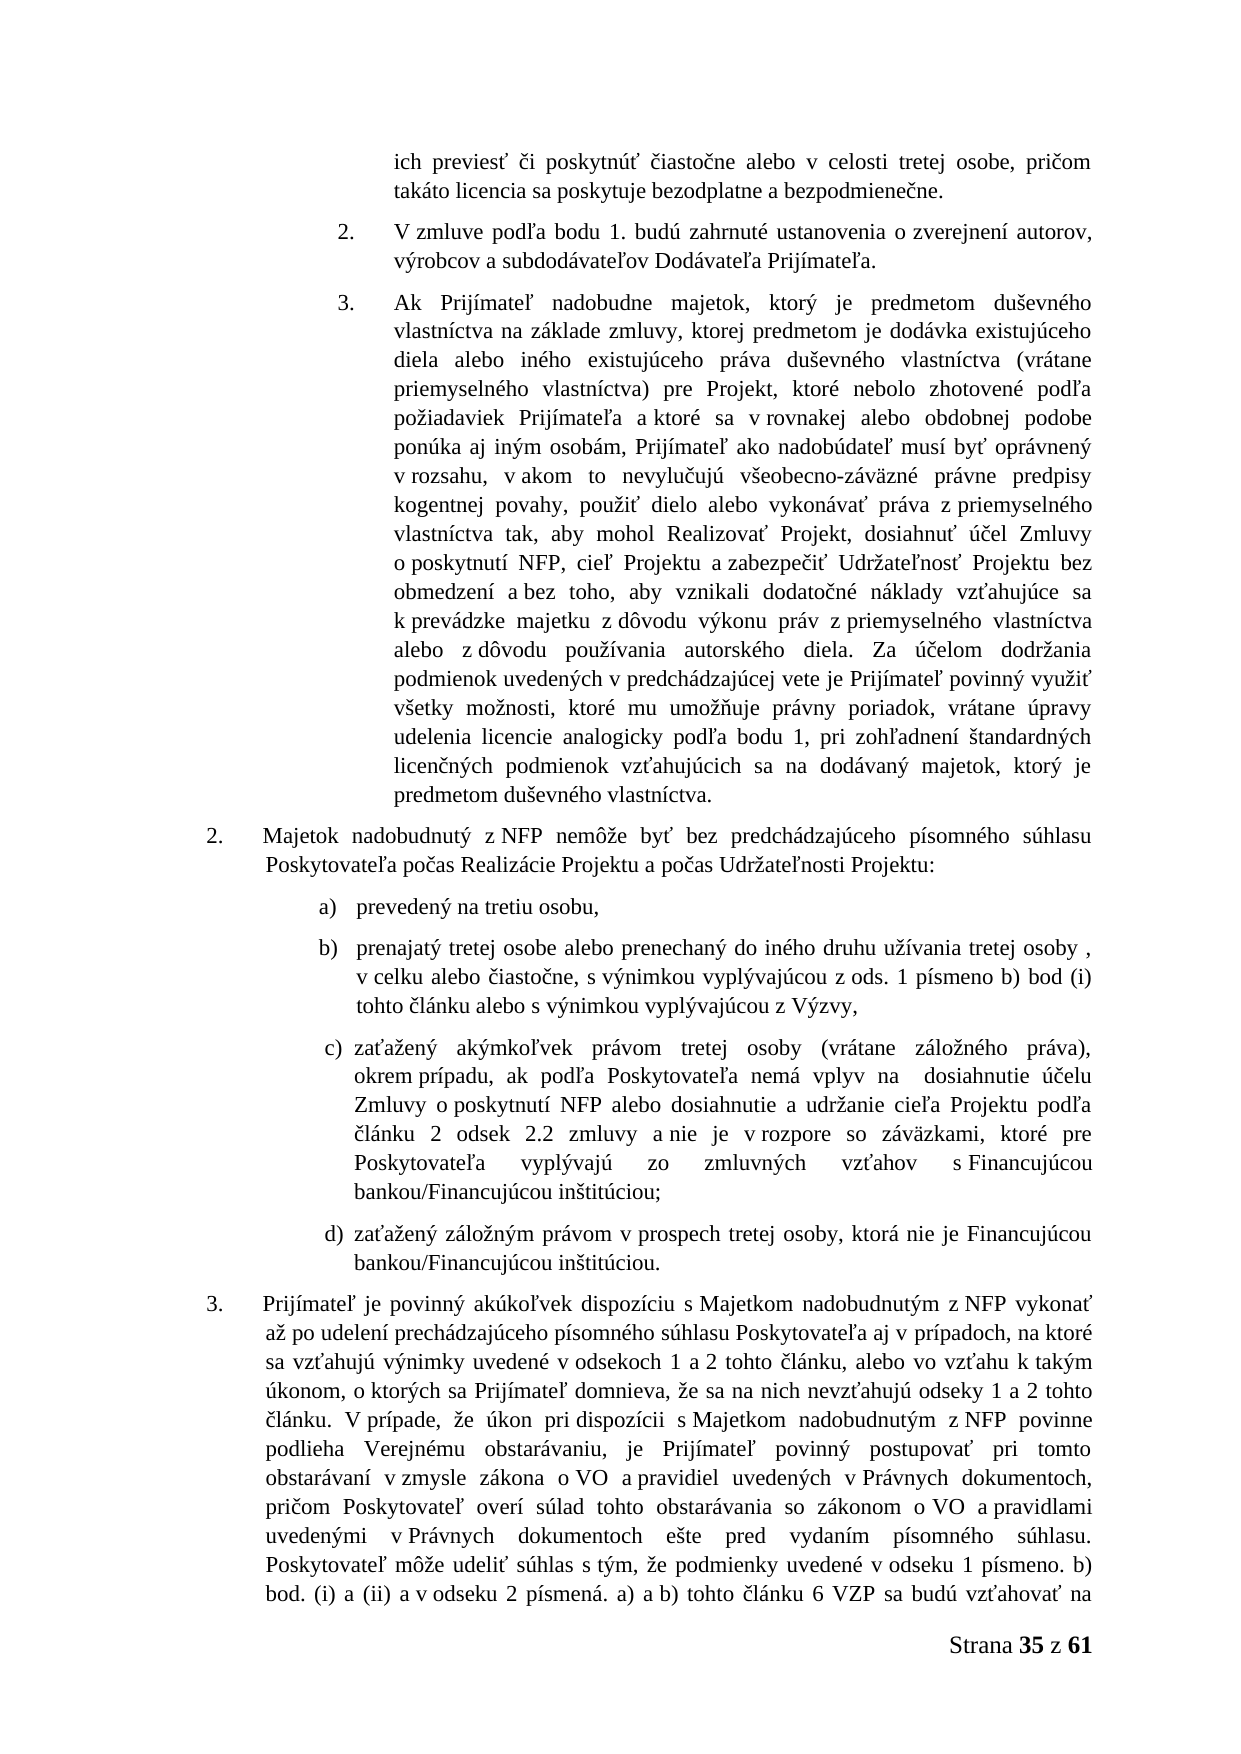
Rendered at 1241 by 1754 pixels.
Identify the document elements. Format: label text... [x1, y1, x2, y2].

list Ak Prijímateľ nadobudne majetok, ktorý je predmetom duševného vlastníctva na základe zmluvy, ktorej predmetom je dodávka existujúceho diela alebo iného existujúceho práva duševného vlastníctva (vrátane priemyselného vlastníctva) pre Projekt, ktoré nebolo zhotovené podľa požiadaviek Prijímateľa a ktoré sa v rovnakej alebo obdobnej podobe ponúka aj iným osobám, Prijímateľ ako nadobúdateľ musí byť oprávnený v rozsahu, v akom to nevylučujú všeobecno-záväzné právne predpisy kogentnej povahy, použiť dielo alebo vykonávať práva z priemyselného vlastníctva tak, aby mohol Realizovať Projekt, dosiahnuť účel Zmluvy o poskytnutí NFP, cieľ Projektu a zabezpečiť Udržateľnosť Projektu bez obmedzení a bez toho, aby vznikali dodatočné náklady vzťahujúce sa k prevádzke majetku z dôvodu výkonu práv z priemyselného vlastníctva alebo z dôvodu používania autorského diela. Za účelom dodržania podmienok uvedených v predchádzajúcej vete je Prijímateľ povinný využiť všetky možnosti, ktoré mu umožňuje právny poriadok, vrátane úpravy udelenia licencie analogicky podľa bodu 1, pri zohľadnení štandardných licenčných podmienok vzťahujúcich sa na dodávaný majetok, ktorý je predmetom duševného vlastníctva. [337, 288, 1092, 807]
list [206, 1290, 1092, 1606]
list V zmluve podľa bodu 1. budú zahrnuté ustanovenia o zverejnení autorov, výrobcov a subdodávateľov Dodávateľa Prijímateľa. [337, 218, 1092, 273]
list Majetok nadobudnutý z NFP nemôže byť bez predchádzajúceho písomného súhlasu Poskytovateľa počas Realizácie Projektu a počas Udržateľnosti Projektu: [206, 822, 1092, 878]
list zaťažený akýmkoľvek právom tretej osoby (vrátane záložného práva), okrem prípadu, ak podľa Poskytovateľa nemá vplyv na dosiahnutie účelu Zmluvy o poskytnutí NFP alebo dosiahnutie a udržanie cieľa Projektu podľa článku 2 odsek 2.2 zmluvy a nie je v rozpore so záväzkami, ktoré pre Poskytovateľa vyplývajú zo zmluvných vzťahov s Financujúcou bankou/Financujúcou inštitúciou; [324, 1033, 1092, 1205]
list prenajatý tretej osobe alebo prenechaný do iného druhu užívania tretej osoby , v celku alebo čiastočne, s výnimkou vyplývajúcou z ods. 1 písmeno b) bod (i) tohto článku alebo s výnimkou vyplývajúcou z Výzvy, [319, 934, 1092, 1018]
list zaťažený záložným právom v prospech tretej osoby, ktorá nie je Financujúcou bankou/Financujúcou inštitúciou. [324, 1220, 1092, 1275]
list prevedený na tretiu osobu, [319, 893, 1092, 919]
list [337, 148, 1092, 203]
